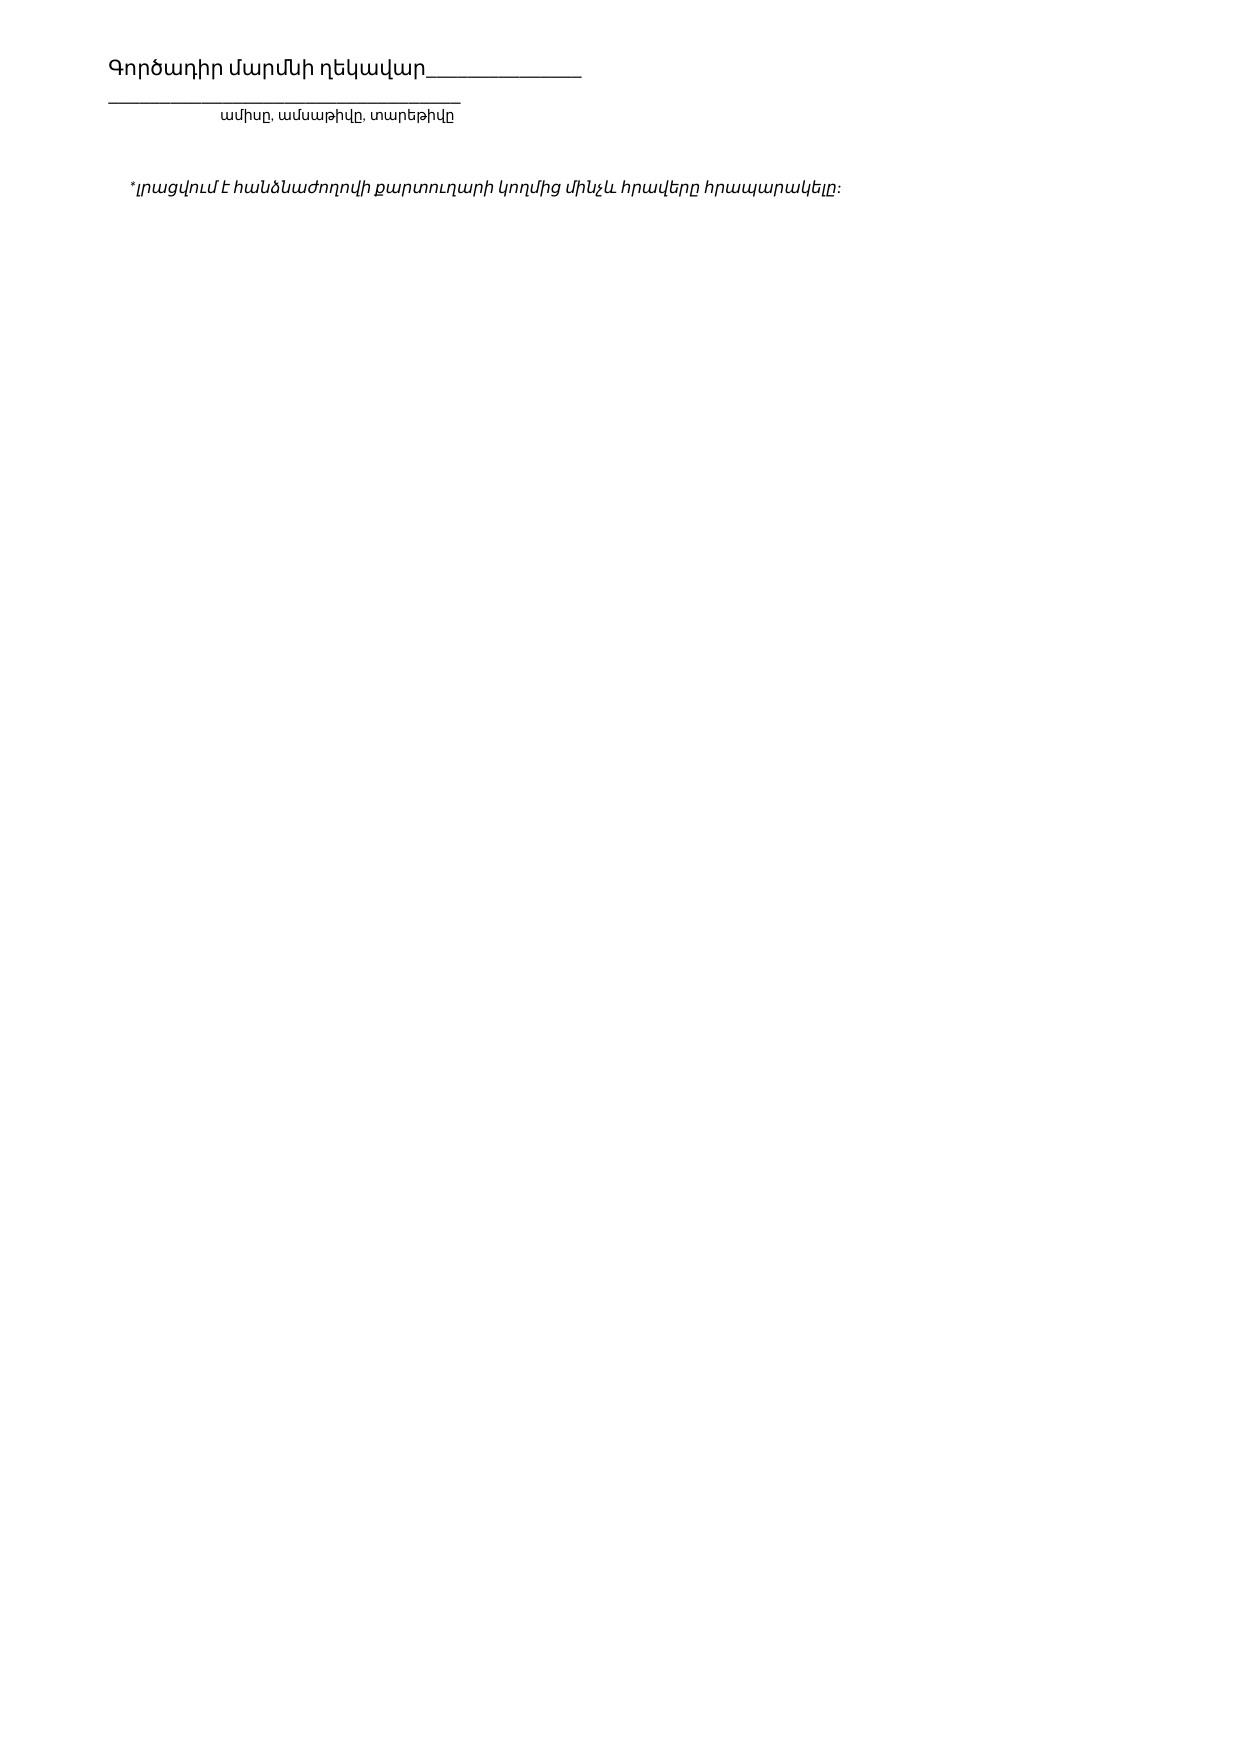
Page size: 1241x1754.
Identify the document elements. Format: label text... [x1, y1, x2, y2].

text Գործադիր մարմնի ղեկավար_______________ [69, 56, 1152, 81]
text __________________________________ [69, 81, 1152, 106]
text ամիսը, ամսաթիվը, տարեթիվը [69, 106, 1152, 137]
text *լրացվում է հանձնաժողովի քարտուղարի կողմից մինչև հրավերը հրապարակելը: [69, 177, 1152, 198]
